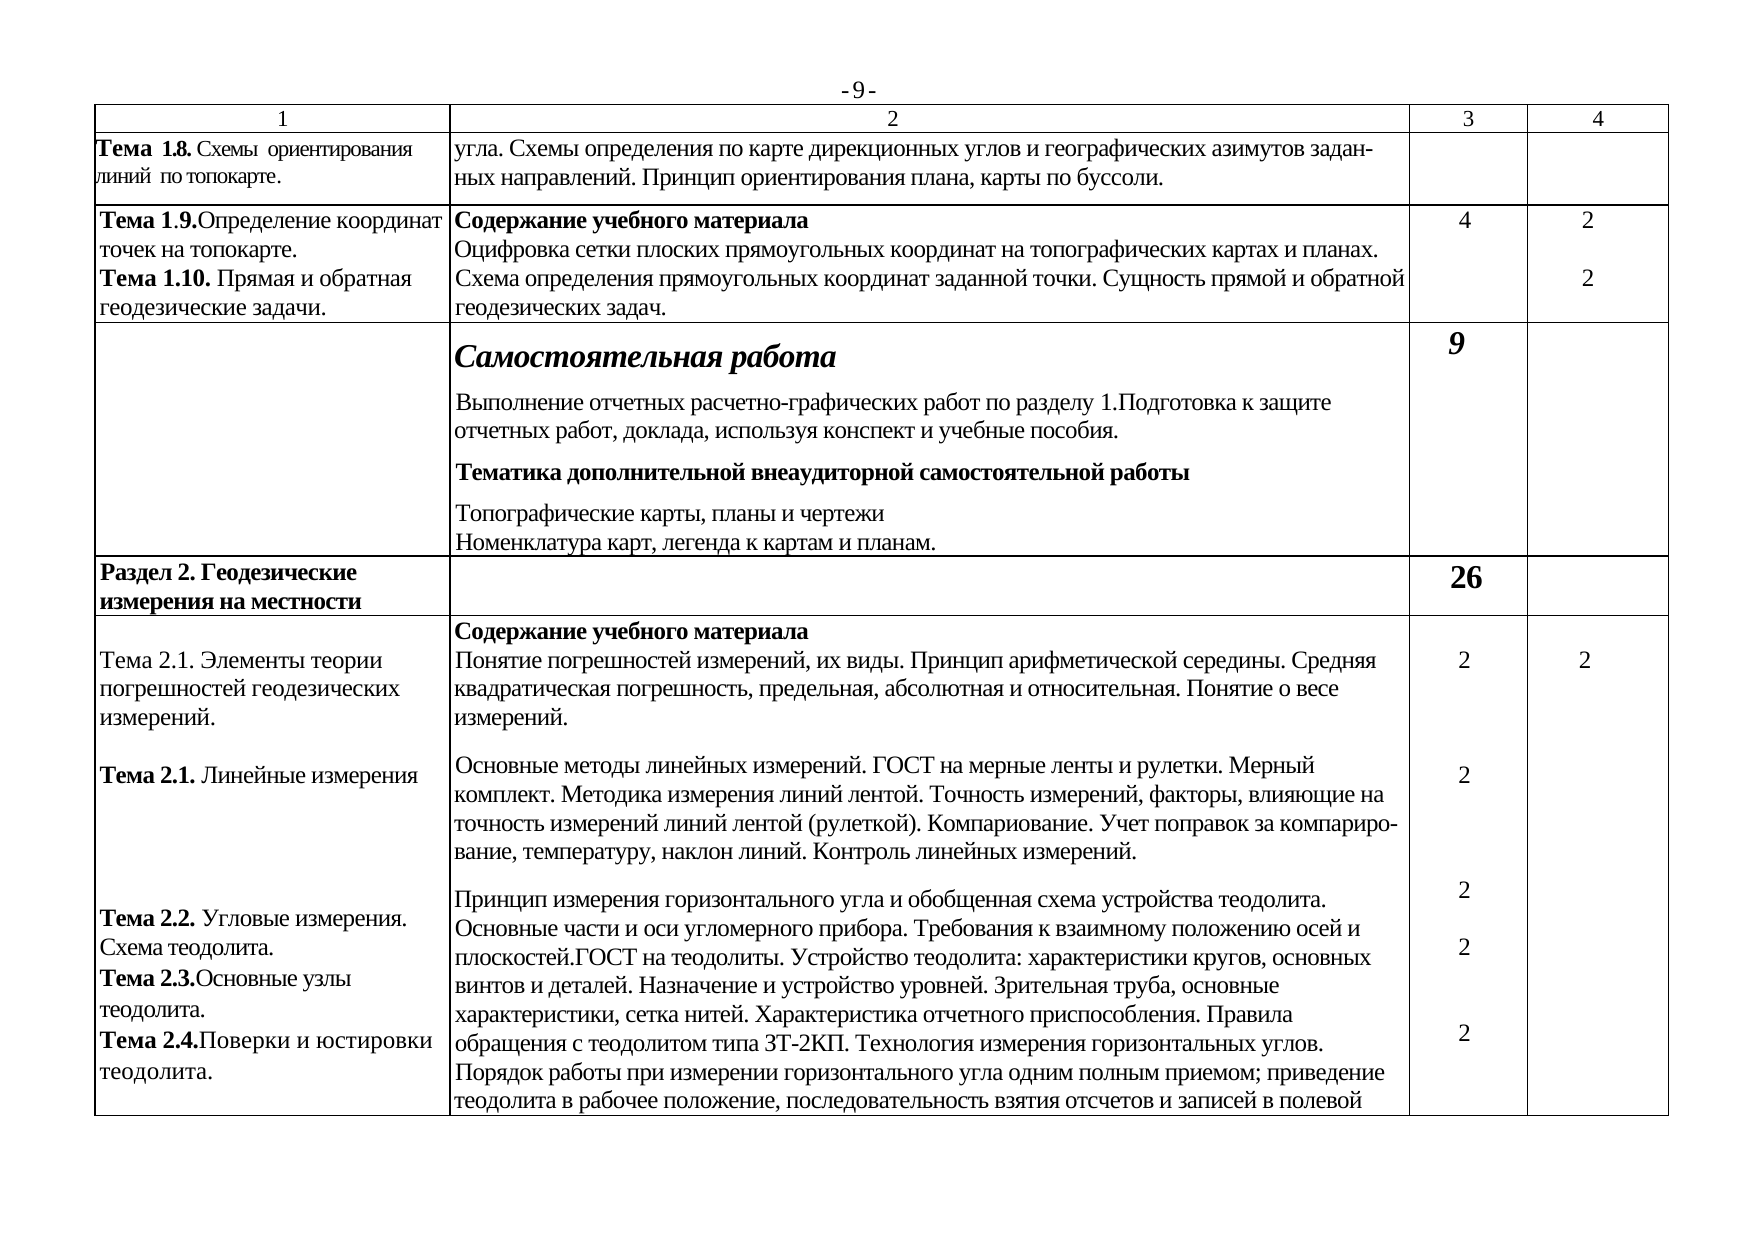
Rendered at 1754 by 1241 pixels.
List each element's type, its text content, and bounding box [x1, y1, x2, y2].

table_cell Содержание учебного материала Понятие погрешностей измерений, их виды. Принцип арифметической середины. Средняя квадратическая погрешность, предельная, абсолютная и относительная. Понятие о весе измерений. Основные методы линейных измерений. ГОСТ на мерные ленты и рулетки. Мерный комплект. Методика измерения линий лентой. Точность измерений, факторы, влияющие на точность измерений линий лентой (рулеткой). Компариование. Учет поправок за компариро-вание, температуру, наклон линий. Контроль линейных измерений. Принцип измерения горизонтального угла и обобщенная схема устройства теодолита. Основные части и оси угломерного прибора. Требования к взаимному положению осей и плоскостей.ГОСТ на теодолиты. Устройство теодолита: характеристики кругов, основных винтов и деталей. Назначение и устройство уровней. Зрительная труба, основные характеристики, сетка нитей. Характеристика отчетного приспособления. Правила обращения с теодолитом типа ЗТ-2КП. Технология измерения горизонтальных углов. Порядок работы при измерении горизонтального угла одним полным приемом; приведение теодолита в рабочее положение, последовательность взятия отсчетов и записей в полевой [451, 616, 1409, 1115]
table_cell [96, 323, 449, 555]
table_cell 26 [1410, 557, 1527, 614]
table_cell 4 [1528, 105, 1668, 132]
table_cell Самостоятельная работа Выполнение отчетных расчетно-графических работ по разделу 1.Подготовка к защите отчетных работ, доклада, используя конспект и учебные пособия. Тематика дополнительной внеаудиторной самостоятельной работы Топографические карты, планы и чертежи Номенклатура карт, легенда к картам и планам. [451, 323, 1409, 555]
table_cell Раздел 2. Геодезические измерения на местности [96, 557, 449, 614]
table_cell угла. Схемы определения по карте дирекционных углов и географических азимутов задан-ных направлений. Принцип ориентирования плана, карты по буссоли. [451, 133, 1409, 204]
table_cell Тема 1.8. Схемы ориентирования линий по топокарте. [96, 133, 449, 204]
table_cell [451, 557, 1409, 614]
table_cell 2 2 2 2 2 [1410, 616, 1527, 1115]
table_cell [1528, 323, 1668, 555]
table_cell Тема 1.9.Определение координат точек на топокарте. Тема 1.10. Прямая и обратная геодезические задачи. [96, 206, 449, 322]
table_cell 9 [1410, 323, 1527, 555]
table_cell 2 [451, 105, 1409, 132]
table_cell 2 2 [1528, 206, 1668, 322]
table_cell 4 [1410, 206, 1527, 322]
table_cell 1 [96, 105, 449, 132]
table_cell Тема 2.1. Элементы теории погрешностей геодезических измерений. Тема 2.1. Линейные измерения Тема 2.2. Угловые измерения. Схема теодолита. Тема 2.3.Основные узлы теодолита. Тема 2.4.Поверки и юстировки теодолита. [96, 616, 449, 1115]
table_cell [1410, 133, 1527, 204]
table_cell 2 [1528, 616, 1668, 1115]
table_cell Содержание учебного материала Оцифровка сетки плоских прямоугольных координат на топографических картах и планах. Схема определения прямоугольных координат заданной точки. Сущность прямой и обратной геодезических задач. [451, 206, 1409, 322]
table_cell [1528, 133, 1668, 204]
table_cell 3 [1410, 105, 1527, 132]
table_cell [1528, 557, 1668, 614]
